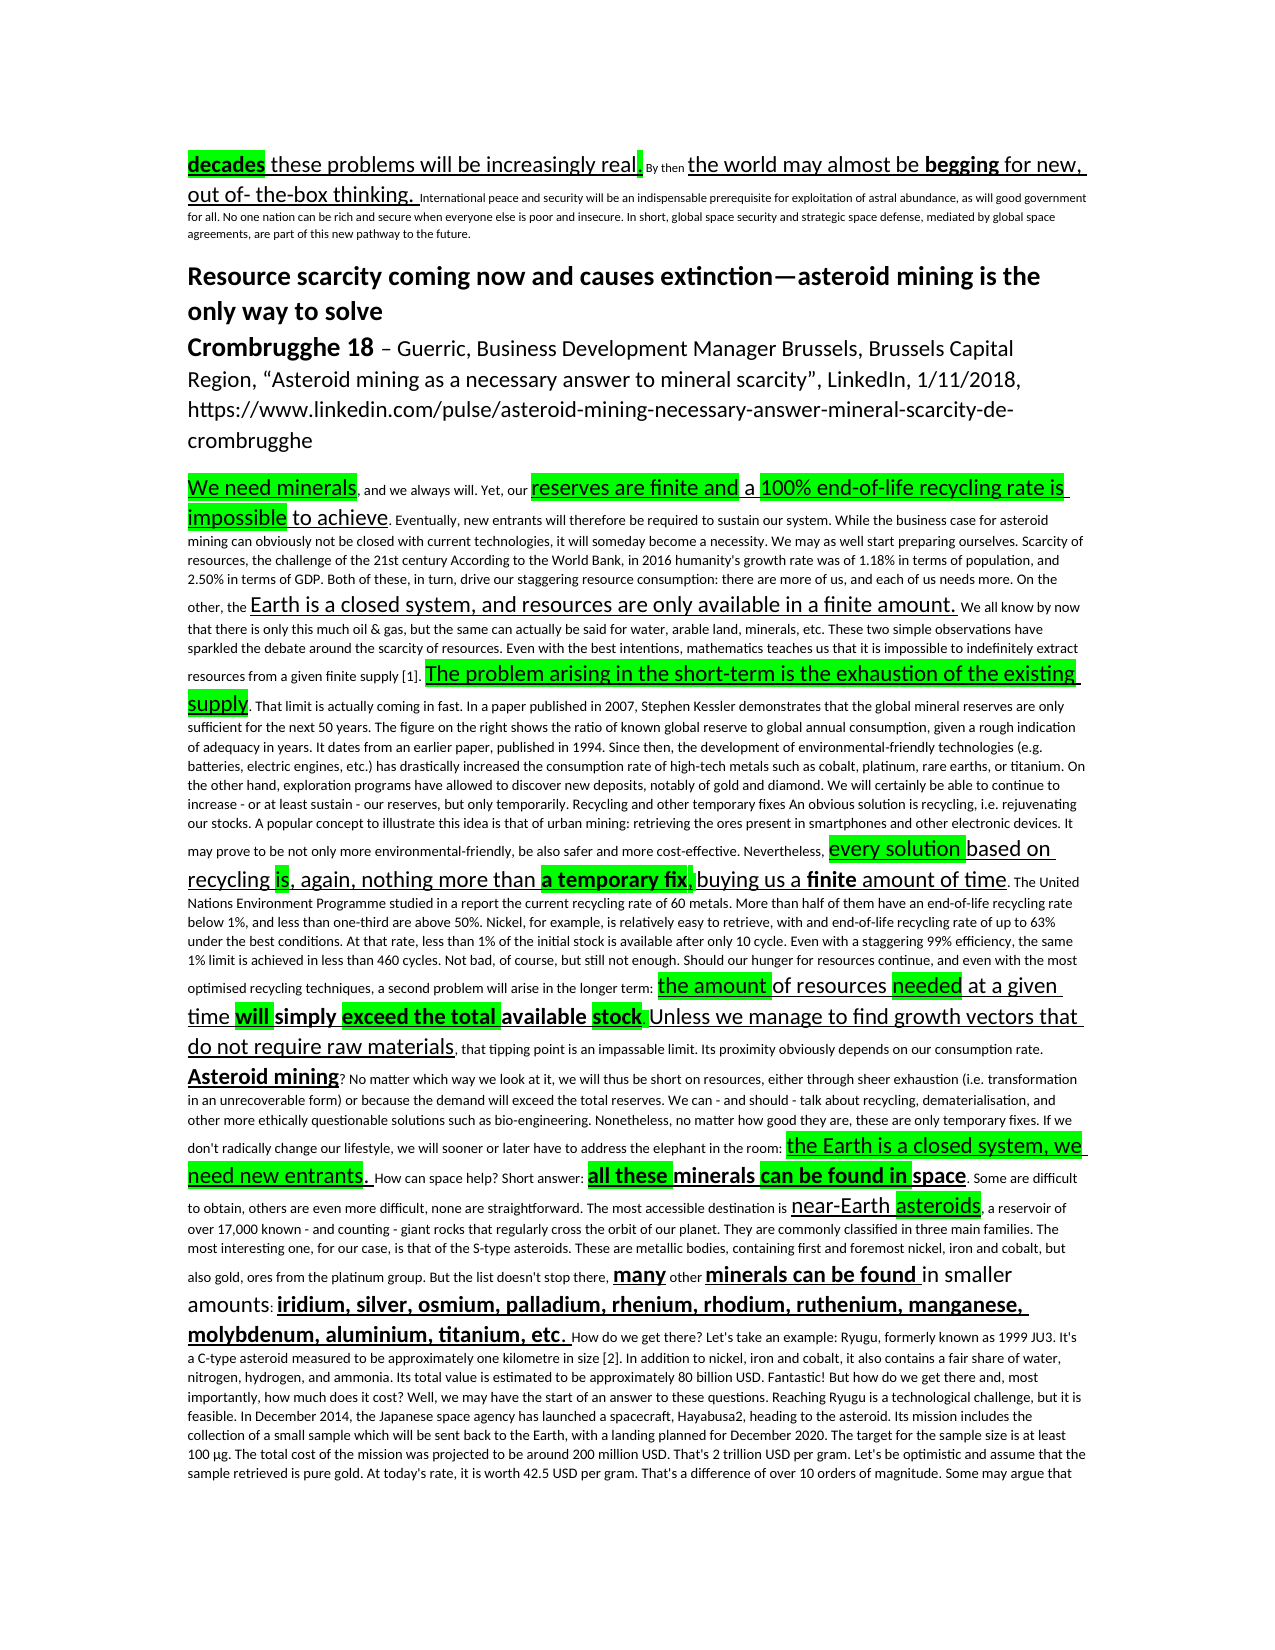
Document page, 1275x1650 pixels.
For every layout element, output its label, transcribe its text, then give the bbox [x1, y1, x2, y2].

text Crombrugghe 18 – Guerric, Business Development Manager Brussels, Brussels Capital Region, “Asteroid mining as a necessary answer to mineral scarcity”, LinkedIn, 1/11/2018, https://www.linkedin.com/pulse/asteroid-mining-necessary-answer-mineral-scarcity-de-crombrugghe [187, 330, 1087, 454]
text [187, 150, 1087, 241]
subtitle Resource scarcity coming now and causes extinction—asteroid mining is the only way to solve [187, 259, 1087, 328]
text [187, 473, 1087, 1482]
